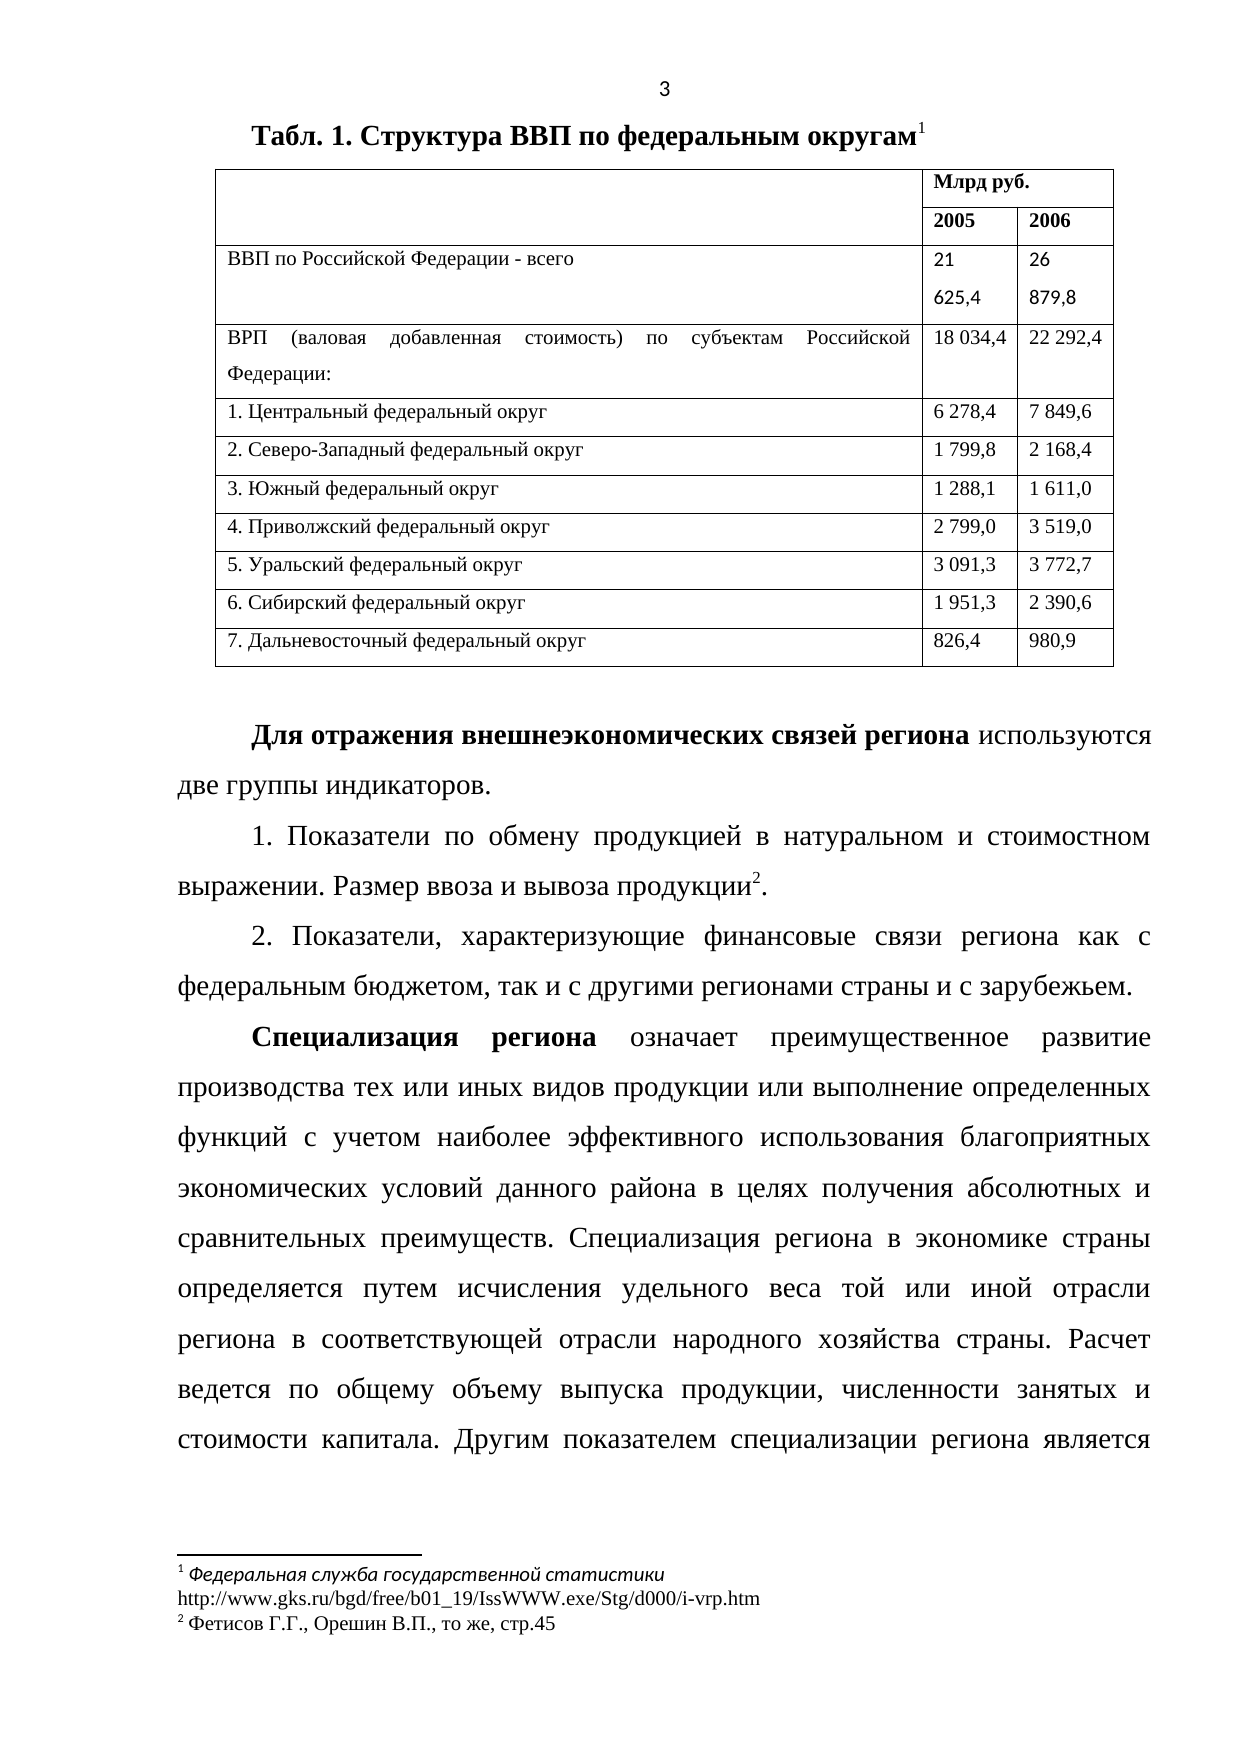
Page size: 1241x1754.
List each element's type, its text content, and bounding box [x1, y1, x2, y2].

text Для отражения внешнеэкономических связей региона используются две группы индикаторов. [177, 717, 1152, 801]
table_cell ВВП по Российской Федерации - всего [216, 246, 922, 324]
table_cell 7. Дальневосточный федеральный округ [216, 629, 922, 666]
table_cell 2005 [923, 208, 1017, 245]
table_cell 6 278,4 [923, 399, 1017, 436]
table_cell 2 390,6 [1018, 590, 1113, 627]
table_cell 4. Приволжский федеральный округ [216, 514, 922, 551]
table_cell 1 611,0 [1018, 476, 1113, 513]
table_cell 1 288,1 [923, 476, 1017, 513]
table_cell 1 799,8 [923, 437, 1017, 474]
table_cell 7 849,6 [1018, 399, 1113, 436]
table_cell 22 292,4 [1018, 325, 1113, 398]
table_cell 3 091,3 [923, 552, 1017, 589]
table_cell 6. Сибирский федеральный округ [216, 590, 922, 627]
table_cell 980,9 [1018, 629, 1113, 666]
table_cell 826,4 [923, 629, 1017, 666]
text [177, 1019, 1152, 1455]
table_header [216, 170, 922, 245]
table_cell 2006 [1018, 208, 1113, 245]
table_cell 21 625,4 [923, 246, 1017, 324]
table_cell 1 951,3 [923, 590, 1017, 627]
table_cell 3 519,0 [1018, 514, 1113, 551]
table_cell 1. Центральный федеральный округ [216, 399, 922, 436]
table_header Млрд руб. [923, 170, 1113, 207]
table_cell 26 879,8 [1018, 246, 1113, 324]
text 1. Показатели по обмену продукцией в натуральном и стоимостном выражении. Размер ввоза и вывоза продукции. [177, 818, 1152, 901]
table_cell 2. Северо-Западный федеральный округ [216, 437, 922, 474]
table_cell ВРП (валовая добавленная стоимость) по субъектам Российской Федерации: [216, 325, 922, 398]
table_cell 3. Южный федеральный округ [216, 476, 922, 513]
table_cell 18 034,4 [923, 325, 1017, 398]
table_cell 2 799,0 [923, 514, 1017, 551]
text 2. Показатели, характеризующие финансовые связи региона как с федеральным бюджетом, так и с другими регионами страны и с зарубежьем. [177, 918, 1152, 1002]
table_cell 3 772,7 [1018, 552, 1113, 589]
table_cell 5. Уральский федеральный округ [216, 552, 922, 589]
table_cell 2 168,4 [1018, 437, 1113, 474]
text Табл. 1. Структура ВВП по федеральным округам [177, 118, 1152, 152]
